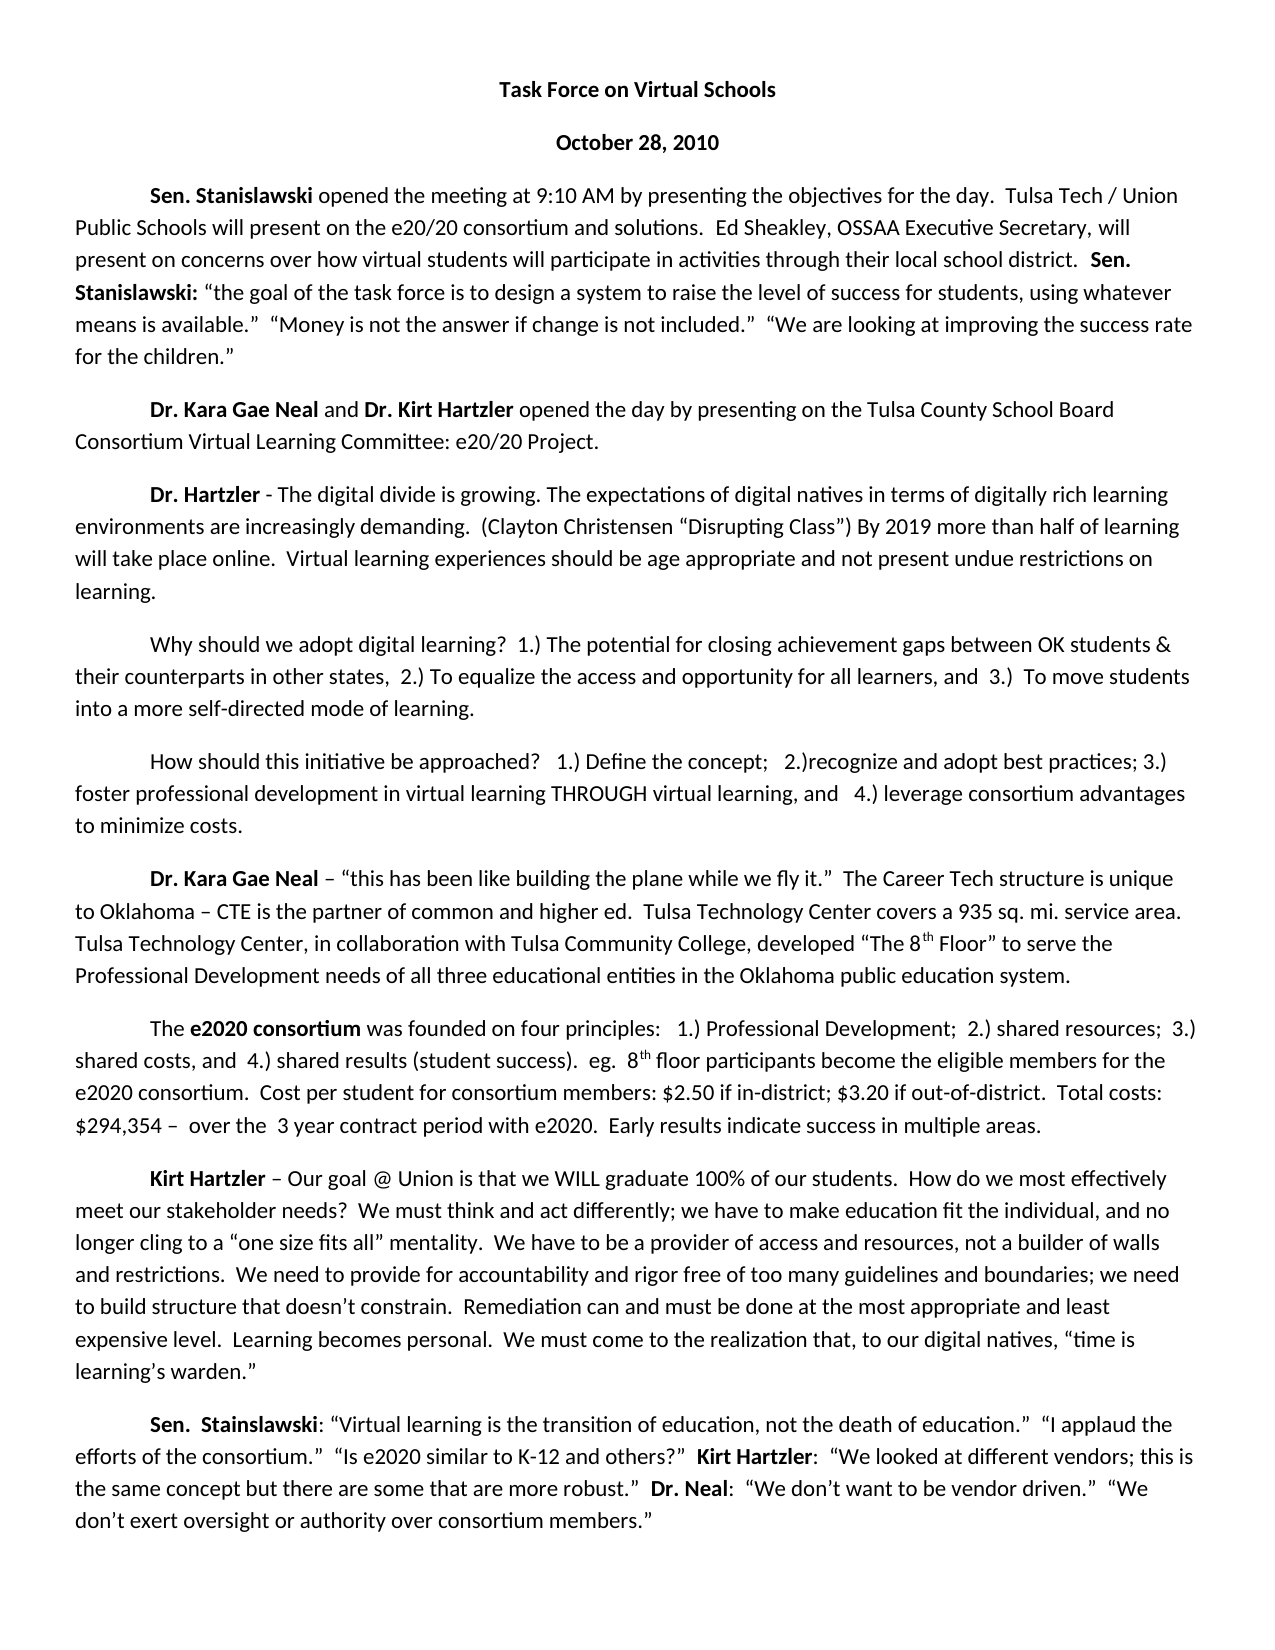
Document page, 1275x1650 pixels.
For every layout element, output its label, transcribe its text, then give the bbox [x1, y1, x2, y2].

text Task Force on Virtual Schools [75, 75, 1200, 103]
text The e2020 consortium was founded on four principles: 1.) Professional Development; 2.) shared resources; 3.) shared costs, and 4.) shared results (student success). eg. 8th floor participants become the eligible members for the e2020 consortium. Cost per student for consortium members: $2.50 if in-district; $3.20 if out-of-district. Total costs: $294,354 – over the 3 year contract period with e2020. Early results indicate success in multiple areas. [75, 1014, 1200, 1139]
text Kirt Hartzler – Our goal @ Union is that we WILL graduate 100% of our students. How do we most effectively meet our stakeholder needs? We must think and act differently; we have to make education fit the individual, and no longer cling to a “one size fits all” mentality. We have to be a provider of access and resources, not a builder of walls and restrictions. We need to provide for accountability and rigor free of too many guidelines and boundaries; we need to build structure that doesn’t constrain. Remediation can and must be done at the most appropriate and least expensive level. Learning becomes personal. We must come to the realization that, to our digital natives, “time is learning’s warden.” [75, 1164, 1200, 1385]
text How should this initiative be approached? 1.) Define the concept; 2.)recognize and adopt best practices; 3.) foster professional development in virtual learning THROUGH virtual learning, and 4.) leverage consortium advantages to minimize costs. [75, 747, 1200, 839]
text Dr. Hartzler - The digital divide is growing. The expectations of digital natives in terms of digitally rich learning environments are increasingly demanding. (Clayton Christensen “Disrupting Class”) By 2019 more than half of learning will take place online. Virtual learning experiences should be age appropriate and not present undue restrictions on learning. [75, 480, 1200, 605]
text October 28, 2010 [75, 128, 1200, 156]
text Dr. Kara Gae Neal – “this has been like building the plane while we fly it.” The Career Tech structure is unique to Oklahoma – CTE is the partner of common and higher ed. Tulsa Technology Center covers a 935 sq. mi. service area. Tulsa Technology Center, in collaboration with Tulsa Community College, developed “The 8th Floor” to serve the Professional Development needs of all three educational entities in the Oklahoma public education system. [75, 864, 1200, 989]
text Why should we adopt digital learning? 1.) The potential for closing achievement gaps between OK students & their counterparts in other states, 2.) To equalize the access and opportunity for all learners, and 3.) To move students into a more self-directed mode of learning. [75, 630, 1200, 722]
text Dr. Kara Gae Neal and Dr. Kirt Hartzler opened the day by presenting on the Tulsa County School Board Consortium Virtual Learning Committee: e20/20 Project. [75, 395, 1200, 455]
text Sen. Stanislawski opened the meeting at 9:10 AM by presenting the objectives for the day. Tulsa Tech / Union Public Schools will present on the e20/20 consortium and solutions. Ed Sheakley, OSSAA Executive Secretary, will present on concerns over how virtual students will participate in activities through their local school district. Sen. Stanislawski: “the goal of the task force is to design a system to raise the level of success for students, using whatever means is available.” “Money is not the answer if change is not included.” “We are looking at improving the success rate for the children.” [75, 181, 1200, 370]
text Sen. Stainslawski: “Virtual learning is the transition of education, not the death of education.” “I applaud the efforts of the consortium.” “Is e2020 similar to K-12 and others?” Kirt Hartzler: “We looked at different vendors; this is the same concept but there are some that are more robust.” Dr. Neal: “We don’t want to be vendor driven.” “We don’t exert oversight or authority over consortium members.” [75, 1410, 1200, 1534]
